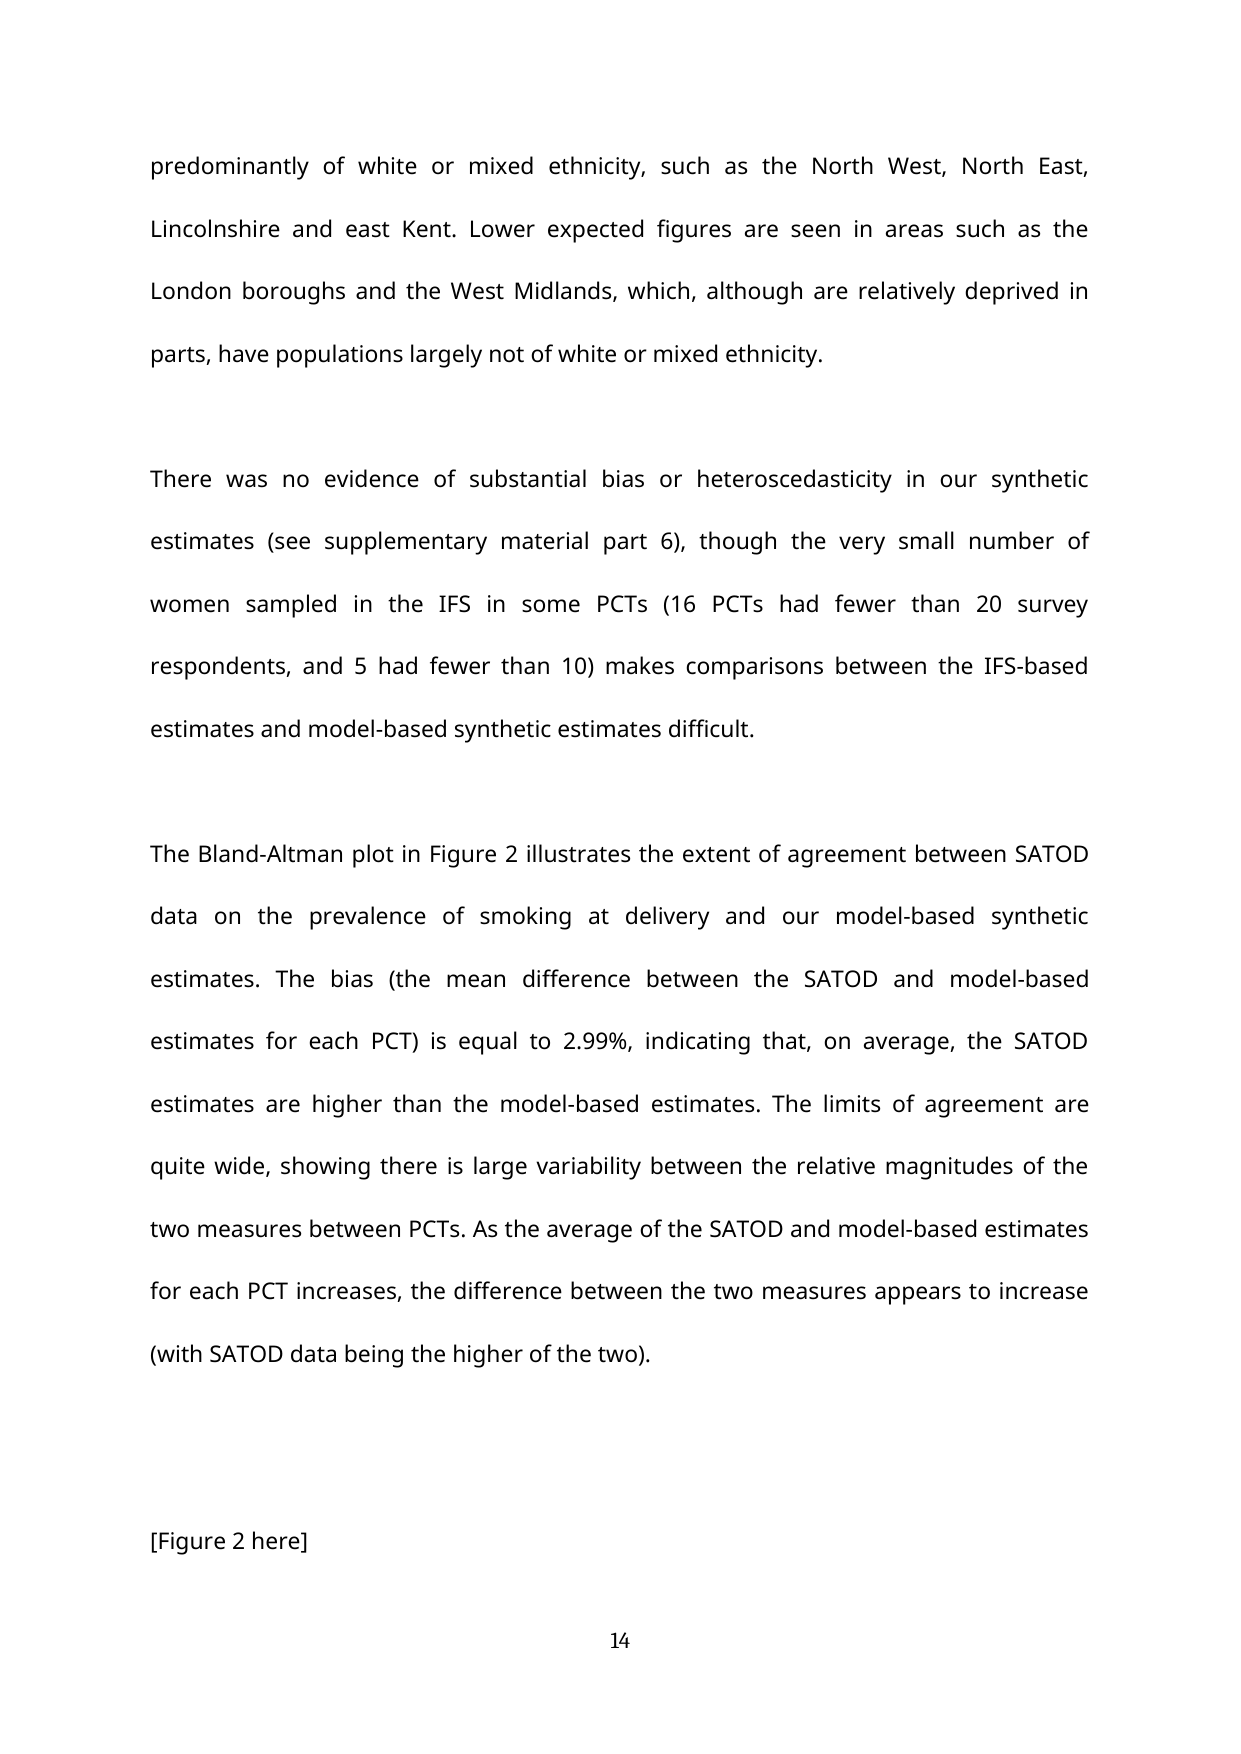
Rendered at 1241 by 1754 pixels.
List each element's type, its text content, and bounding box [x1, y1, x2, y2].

text The Bland-Altman plot in Figure 2 illustrates the extent of agreement between SATOD data on the prevalence of smoking at delivery and our model-based synthetic estimates. The bias (the mean difference between the SATOD and model-based estimates for each PCT) is equal to 2.99%, indicating that, on average, the SATOD estimates are higher than the model-based estimates. The limits of agreement are quite wide, showing there is large variability between the relative magnitudes of the two measures between PCTs. As the average of the SATOD and model-based estimates for each PCT increases, the difference between the two measures appears to increase (with SATOD data being the higher of the two). [150, 837, 1090, 1369]
text [Figure 2 here] [150, 1525, 1090, 1556]
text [150, 150, 1090, 369]
text There was no evidence of substantial bias or heteroscedasticity in our synthetic estimates (see supplementary material part 6), though the very small number of women sampled in the IFS in some PCTs (16 PCTs had fewer than 20 survey respondents, and 5 had fewer than 10) makes comparisons between the IFS-based estimates and model-based synthetic estimates difficult. [150, 462, 1090, 744]
